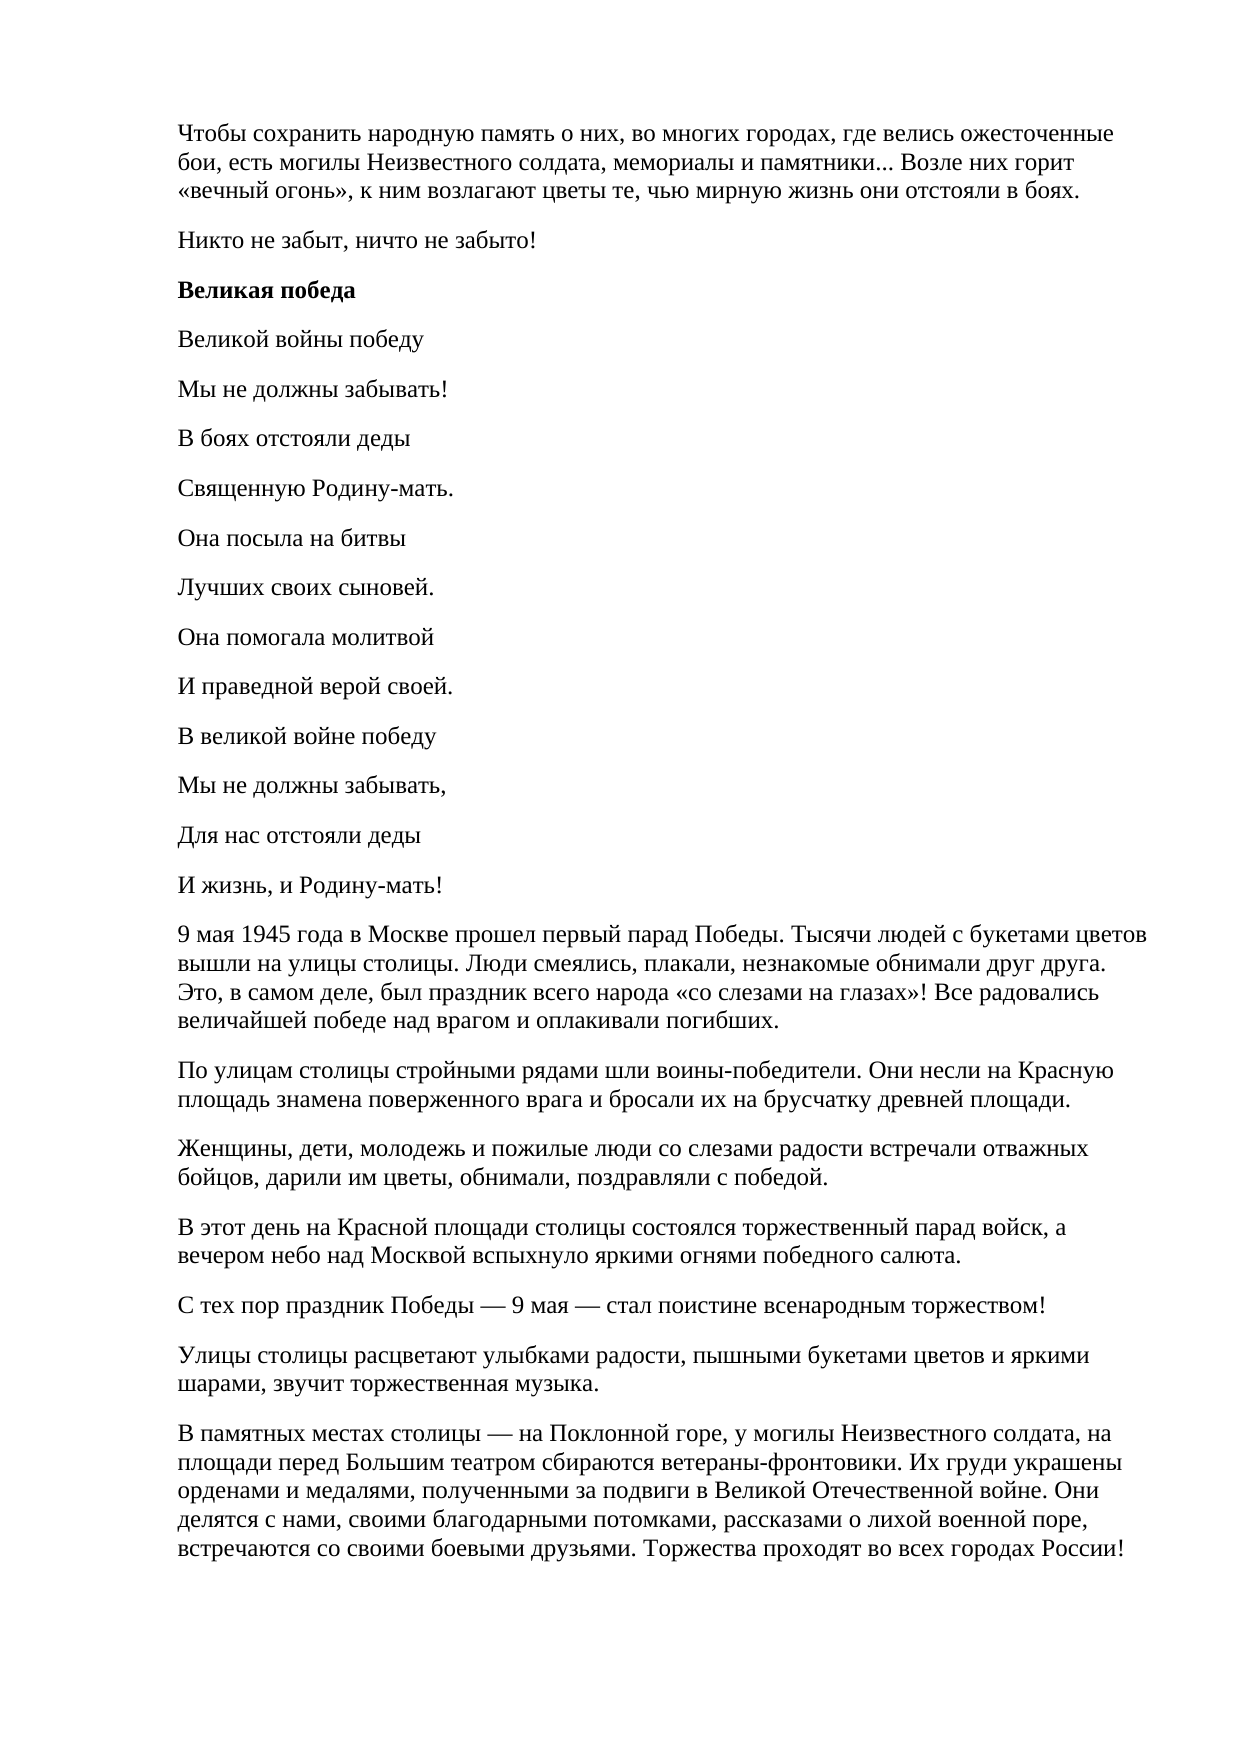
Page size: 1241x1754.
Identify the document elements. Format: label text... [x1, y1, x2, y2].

text 9 мая 1945 года в Москве прошел первый парад Победы. Тысячи людей с букетами цветов вышли на улицы столицы. Люди смеялись, плакали, незнакомые обнимали друг друга. Это, в самом деле, был праздник всего народа «со слезами на глазах»! Все радовались величайшей победе над врагом и оплакивали погибших. [177, 919, 1152, 1034]
text Священную Родину-мать. [177, 473, 1152, 502]
text Мы не должны забывать, [177, 771, 1152, 799]
text И жизнь, и Родину-мать! [177, 870, 1152, 898]
text Мы не должны забывать! [177, 374, 1152, 403]
text Улицы столицы расцветают улыбками радости, пышными букетами цветов и яркими шарами, звучит торжественная музыка. [177, 1340, 1152, 1397]
text Она помогала молитвой [177, 622, 1152, 651]
text Никто не забыт, ничто не забыто! [177, 225, 1152, 254]
text В этот день на Красной площади столицы состоялся торжественный парад войск, а вечером небо над Москвой вспыхнуло яркими огнями победного салюта. [177, 1212, 1152, 1269]
text В боях отстояли деды [177, 423, 1152, 452]
text Лучших своих сыновей. [177, 572, 1152, 601]
text С тех пор праздник Победы — 9 мая — стал поистине всенародным торжеством! [177, 1290, 1152, 1319]
text Великая победа [177, 275, 1152, 303]
text В памятных местах столицы — на Поклонной горе, у могилы Неизвестного солдата, на площади перед Большим театром сбираются ветераны-фронтовики. Их груди украшены орденами и медалями, полученными за подвиги в Великой Отечественной войне. Они делятся с нами, своими благодарными потомками, рассказами о лихой военной поре, встречаются со своими боевыми друзьями. Торжества проходят во всех городах России! [177, 1418, 1152, 1562]
text Она посыла на битвы [177, 523, 1152, 551]
text По улицам столицы стройными рядами шли воины-победители. Они несли на Красную площадь знамена поверженного врага и бросали их на брусчатку древней площади. [177, 1055, 1152, 1113]
text И праведной верой своей. [177, 671, 1152, 700]
text Для нас отстояли деды [177, 820, 1152, 849]
text Великой войны победу [177, 324, 1152, 353]
text Чтобы сохранить народную память о них, во многих городах, где велись ожесточенные бои, есть могилы Неизвестного солдата, мемориалы и памятники... Возле них горит «вечный огонь», к ним возлагают цветы те, чью мирную жизнь они отстояли в боях. [177, 118, 1152, 204]
text Женщины, дети, молодежь и пожилые люди со слезами радости встречали отважных бойцов, дарили им цветы, обнимали, поздравляли с победой. [177, 1133, 1152, 1191]
text В великой войне победу [177, 721, 1152, 750]
